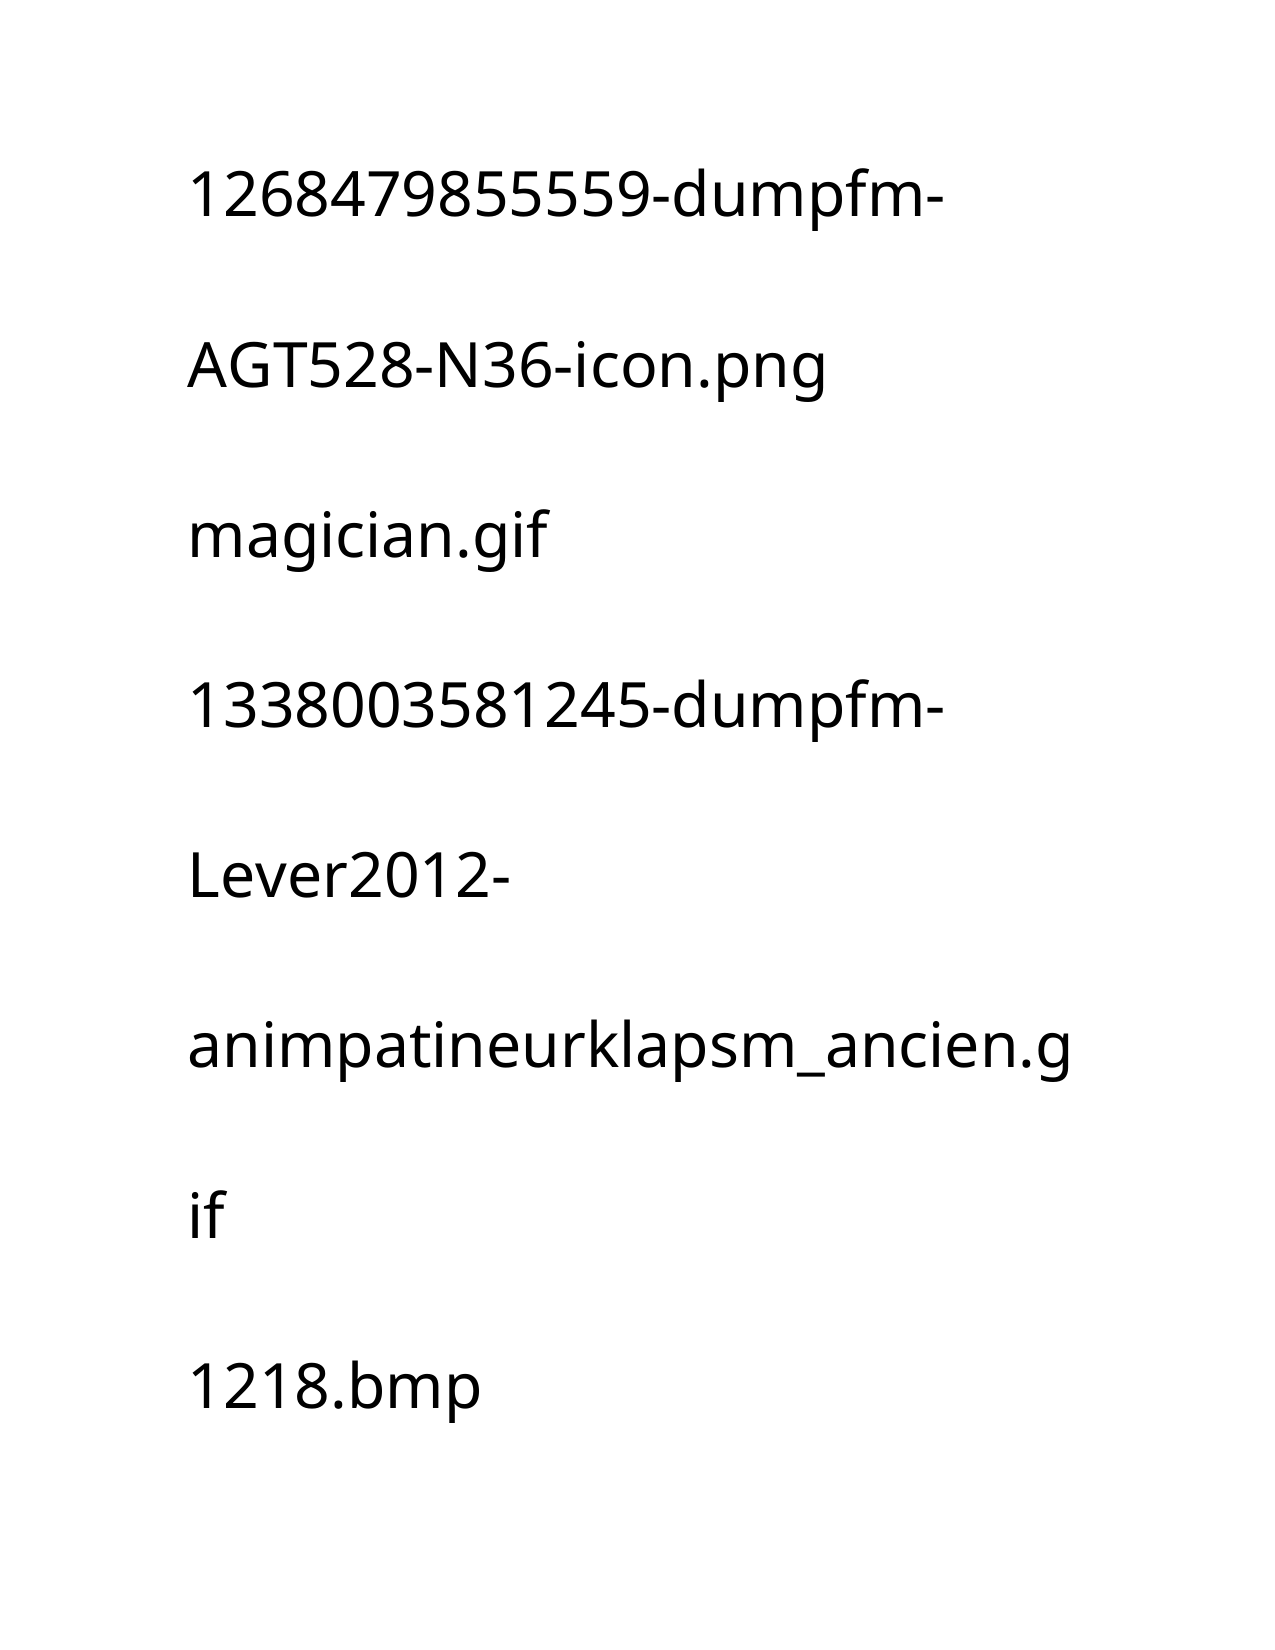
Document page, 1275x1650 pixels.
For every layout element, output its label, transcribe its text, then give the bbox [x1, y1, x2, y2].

text magician.gif [187, 490, 1087, 576]
text 1218.bmp [187, 1341, 1087, 1427]
text 1268479855559-dumpfm-AGT528-N36-icon.png [187, 150, 1087, 405]
text 1338003581245-dumpfm-Lever2012-animpatineurklapsm_ancien.gif [187, 661, 1087, 1256]
